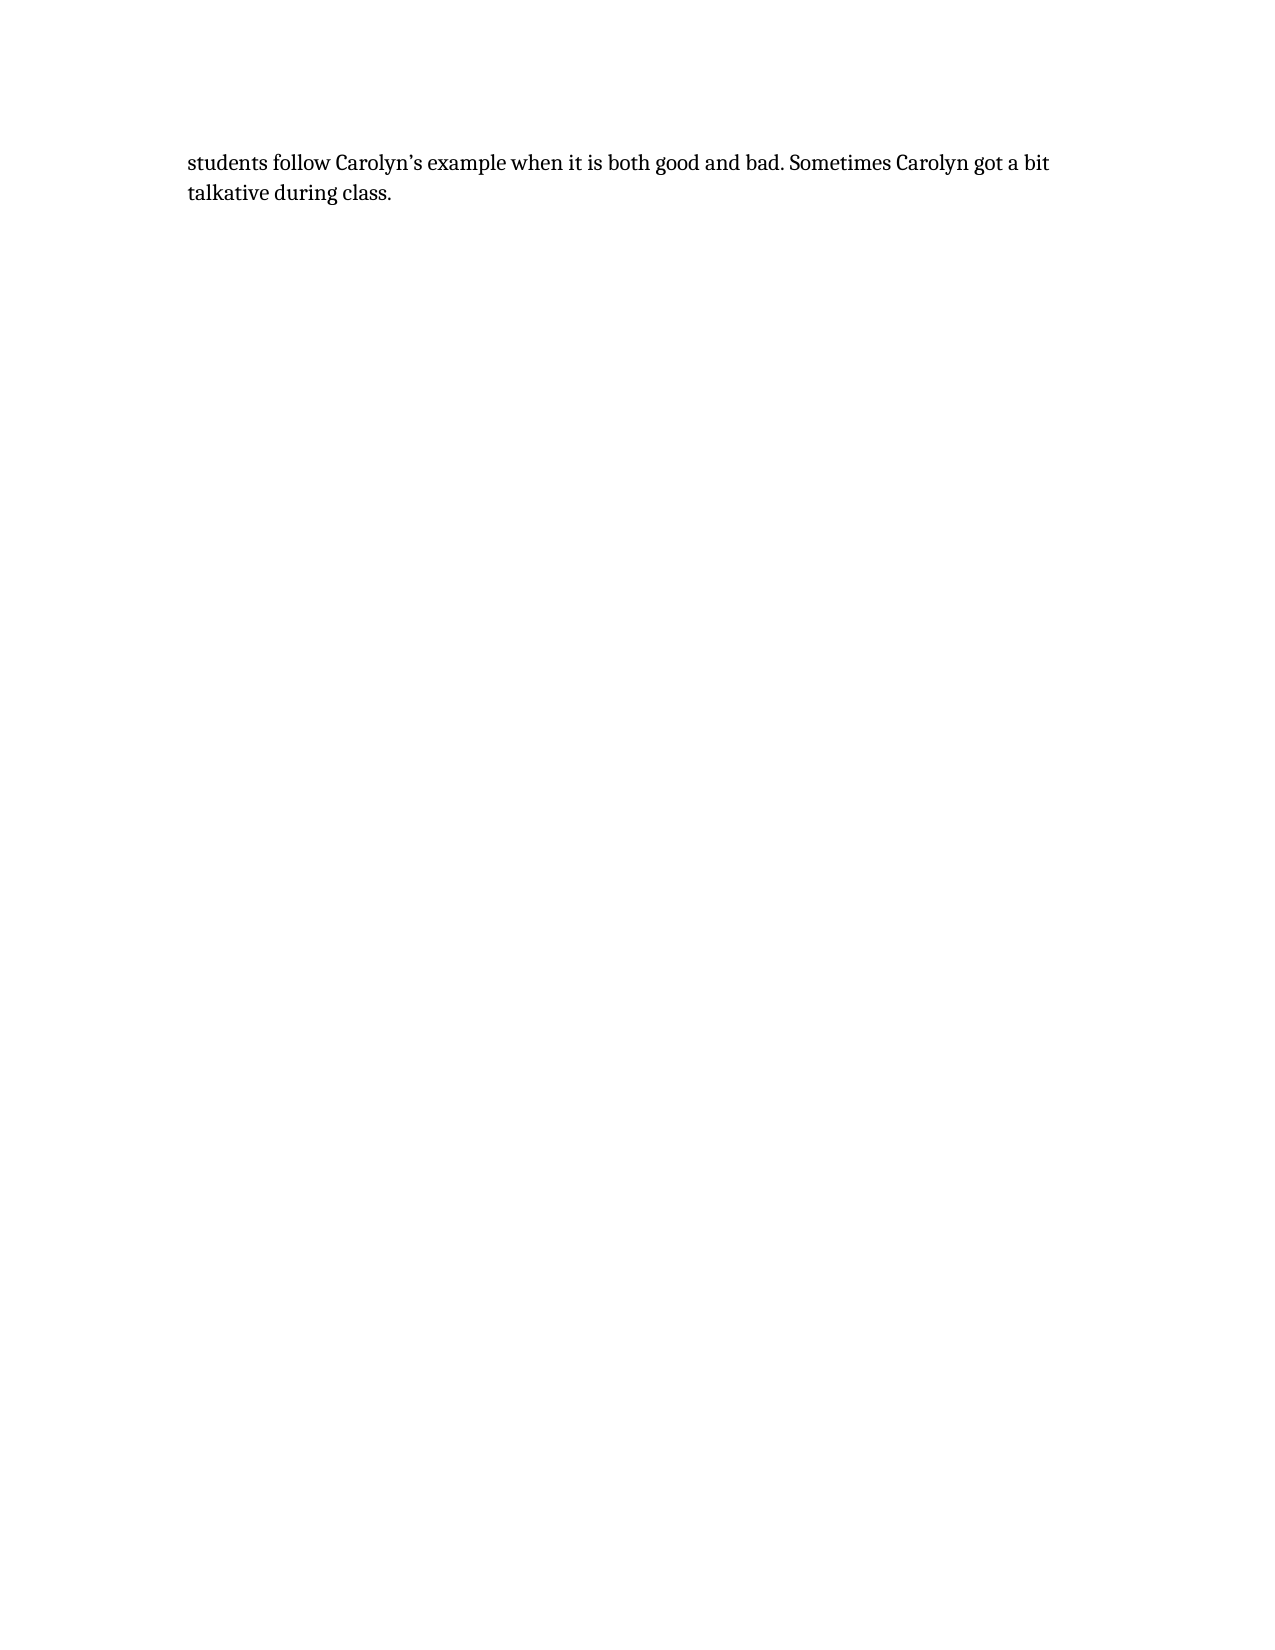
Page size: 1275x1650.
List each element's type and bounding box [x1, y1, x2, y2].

text [187, 150, 1087, 207]
